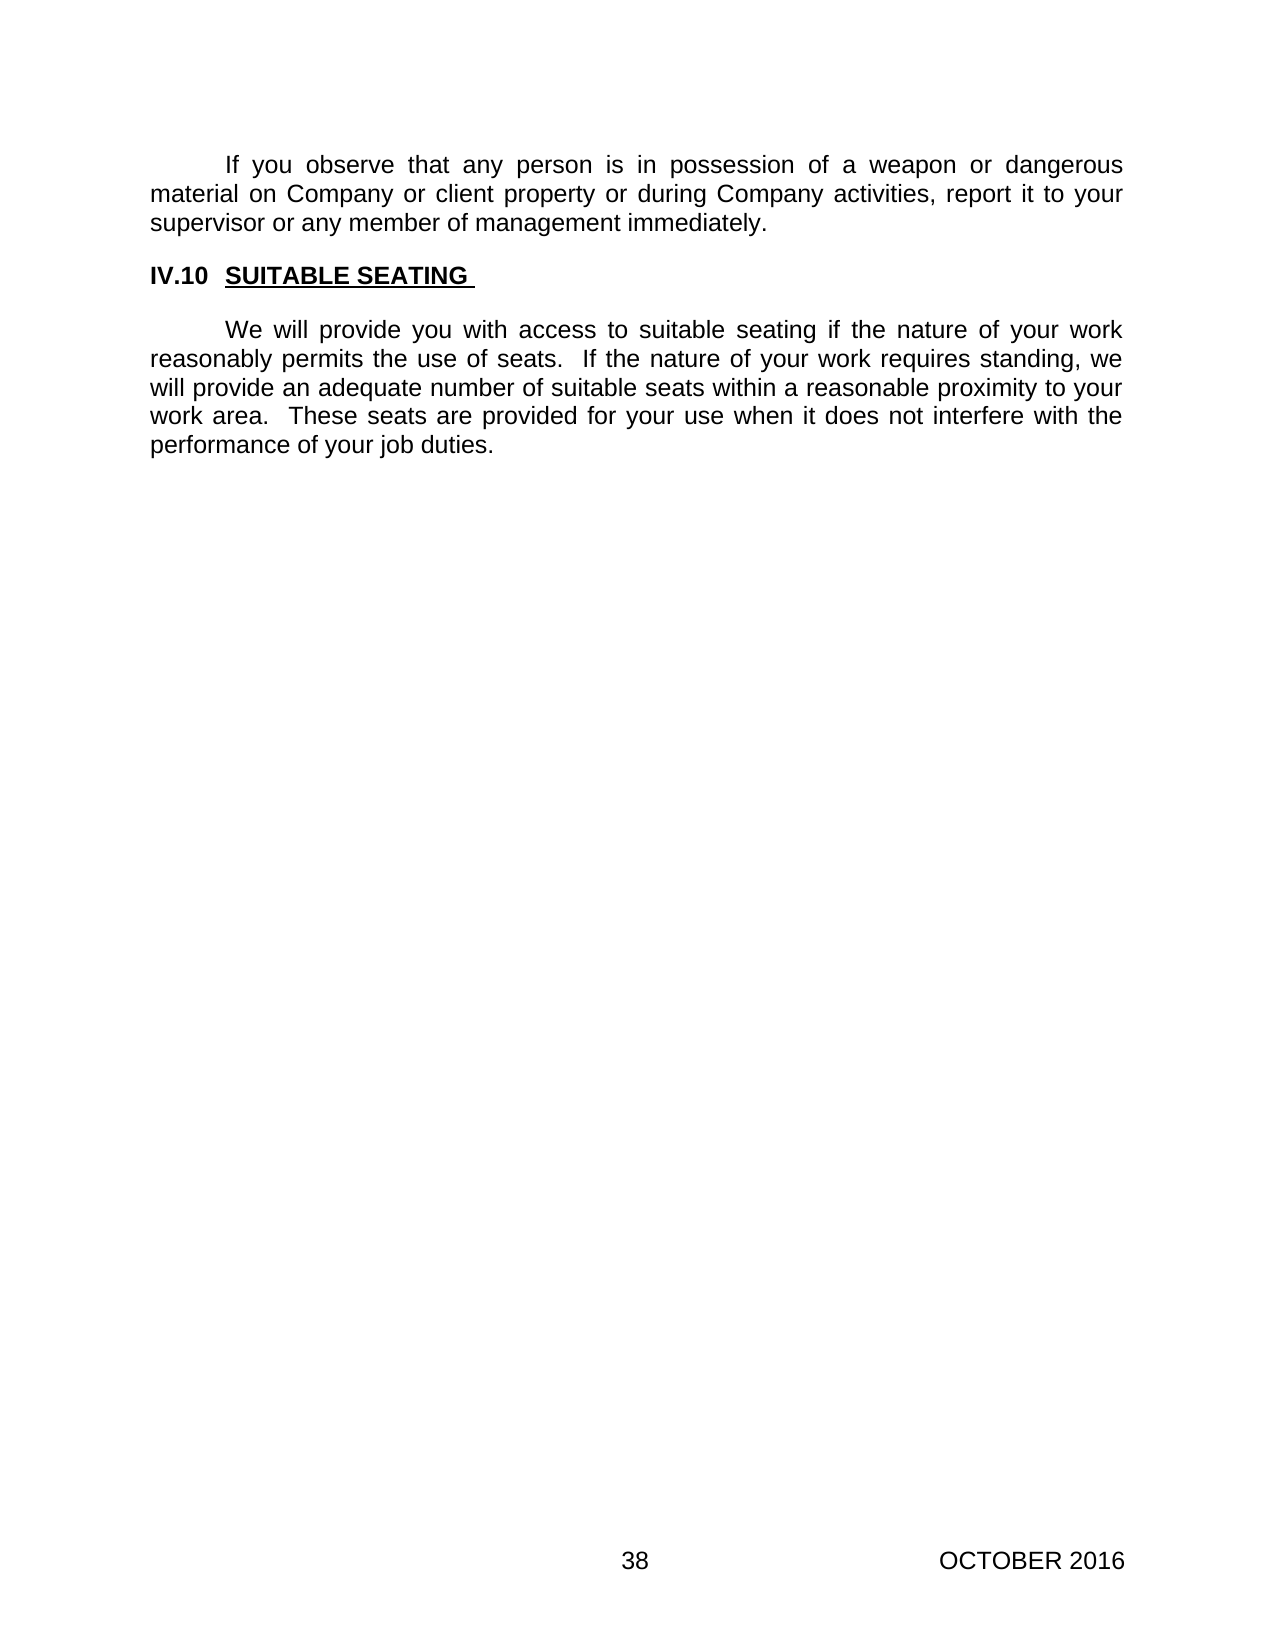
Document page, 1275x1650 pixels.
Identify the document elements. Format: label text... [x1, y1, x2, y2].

text If you observe that any person is in possession of a weapon or dangerous material on Company or client property or during Company activities, report it to your supervisor or any member of management immediately. [150, 150, 1125, 236]
text We will provide you with access to suitable seating if the nature of your work reasonably permits the use of seats. If the nature of your work requires standing, we will provide an adequate number of suitable seats within a reasonable proximity to your work area. These seats are provided for your use when it does not interfere with the performance of your job duties. [150, 315, 1125, 459]
subtitle SUITABLE SEATING [150, 261, 1125, 290]
